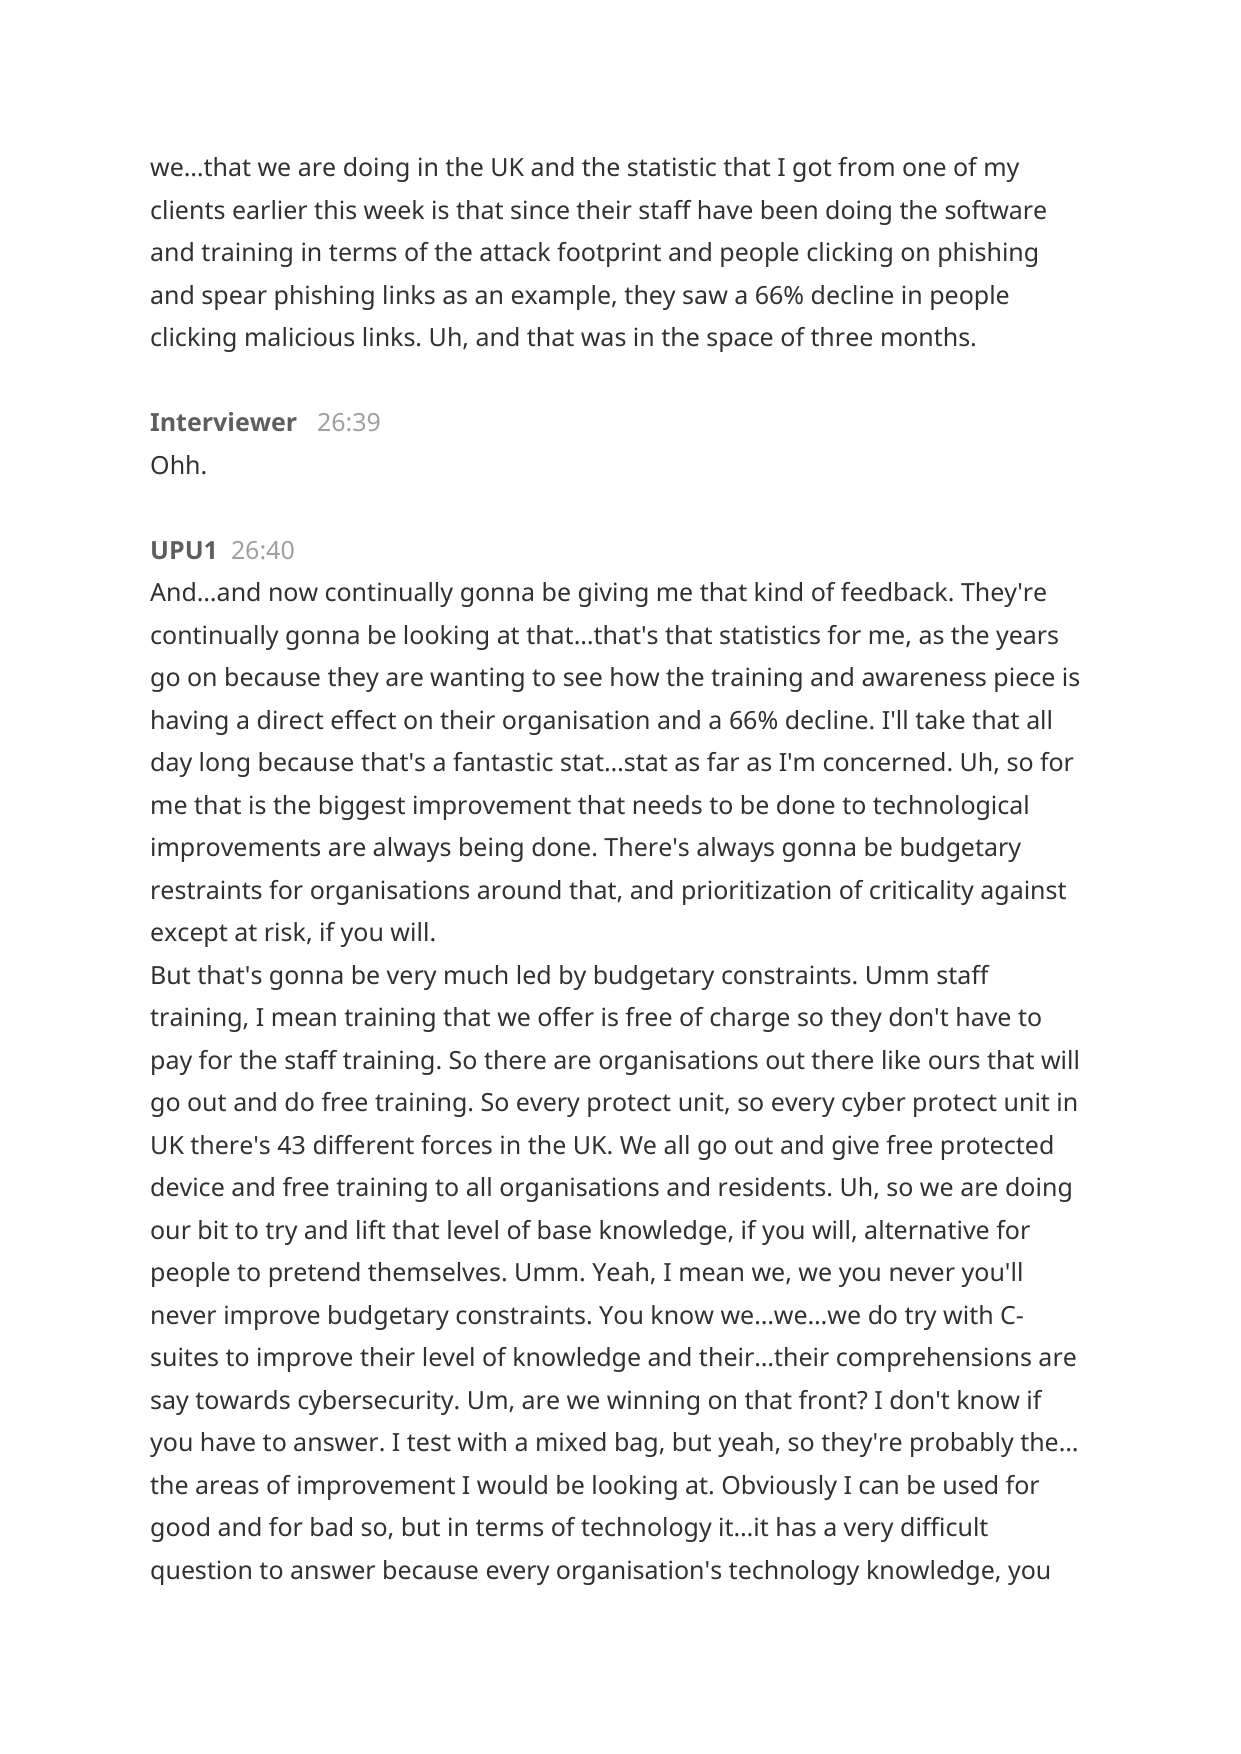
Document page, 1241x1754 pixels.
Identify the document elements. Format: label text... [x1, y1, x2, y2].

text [150, 490, 1090, 1587]
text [150, 150, 1090, 354]
text Interviewer 26:39 Ohh. [150, 362, 1090, 482]
